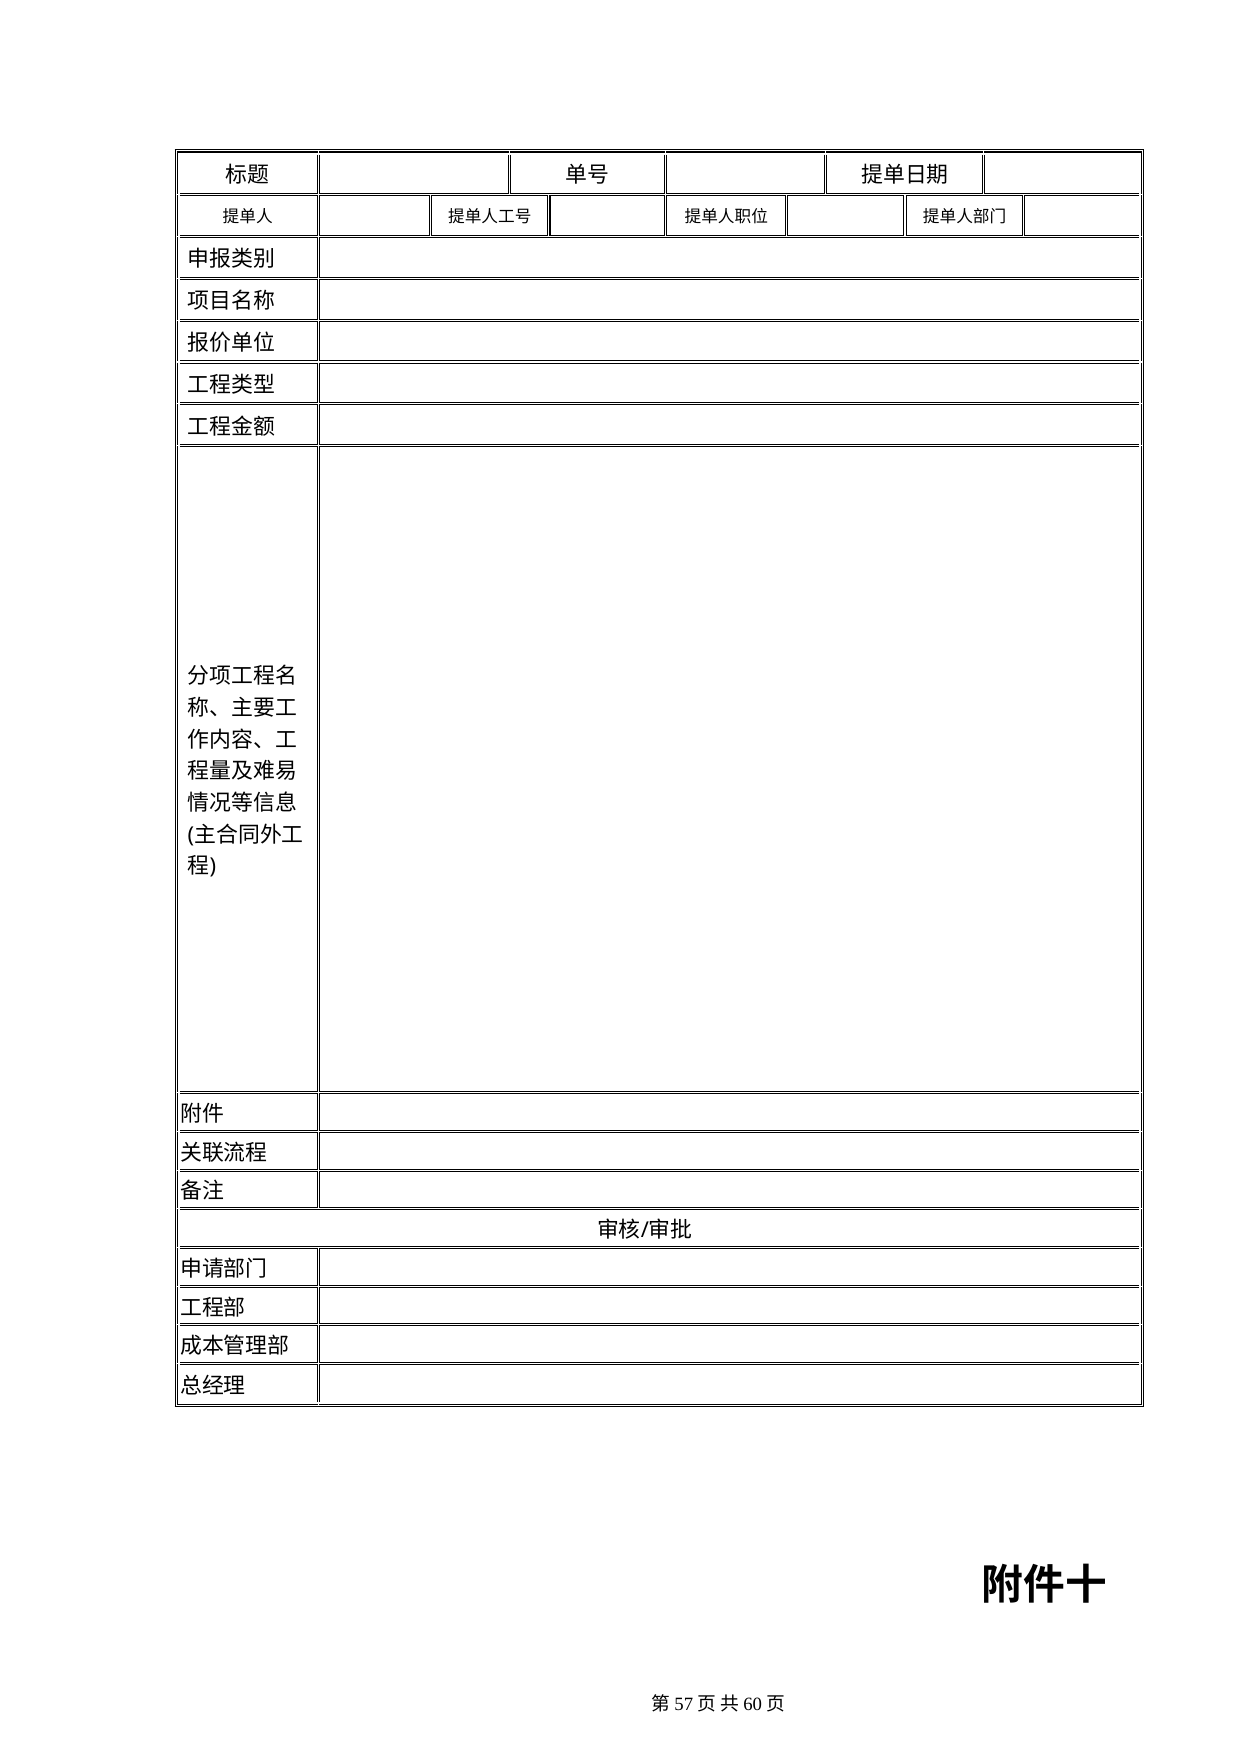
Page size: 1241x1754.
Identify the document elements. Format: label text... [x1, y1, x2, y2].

table_cell [319, 444, 1142, 1091]
table_cell 项目名称 [178, 277, 317, 318]
table_cell [551, 196, 664, 235]
table_cell [319, 1323, 1142, 1362]
table_cell [788, 196, 903, 235]
table_cell 报价单位 [178, 319, 317, 360]
table_cell [320, 319, 1141, 360]
table_cell [319, 360, 1142, 402]
table_cell 审核/审批 [176, 1207, 1142, 1246]
table_cell 提单人工号 [432, 196, 547, 235]
table_cell [320, 1246, 1141, 1284]
table_cell 工程类型 [176, 360, 318, 402]
table_cell 提单人职位 [667, 196, 785, 235]
table_cell 成本管理部 [176, 1323, 318, 1362]
table_cell [320, 1285, 1141, 1323]
table_cell 备注 [178, 1169, 317, 1207]
table_header 标题 [178, 153, 318, 193]
text 附件十 [187, 1551, 1106, 1612]
table_cell [320, 196, 429, 235]
table_cell [320, 277, 1141, 318]
table_cell [1024, 193, 1142, 235]
table_cell 工程金额 [176, 402, 318, 444]
table_header [319, 153, 509, 193]
table_cell 总经理 [178, 1362, 318, 1404]
table_cell 分项工程名称、主要工作内容、工程量及难易情况等信息(主合同外工程) [176, 444, 318, 1091]
table_cell 提单人 [176, 193, 318, 235]
table_header [984, 153, 1141, 193]
table_header 提单日期 [826, 150, 984, 193]
table_cell 申报类别 [178, 235, 317, 277]
table_cell 工程部 [178, 1285, 317, 1323]
table_header 单号 [509, 150, 666, 193]
table_cell [319, 1091, 1142, 1130]
table_cell [319, 402, 1142, 444]
table_cell [320, 235, 1141, 277]
table_cell [320, 1169, 1141, 1207]
table_cell [319, 1130, 1142, 1168]
table_cell 关联流程 [176, 1130, 318, 1168]
table_cell 申请部门 [178, 1246, 317, 1284]
table_header [666, 150, 826, 193]
table_cell [319, 1362, 1141, 1404]
table_cell 提单人部门 [907, 196, 1022, 235]
table_cell 附件 [176, 1091, 318, 1130]
